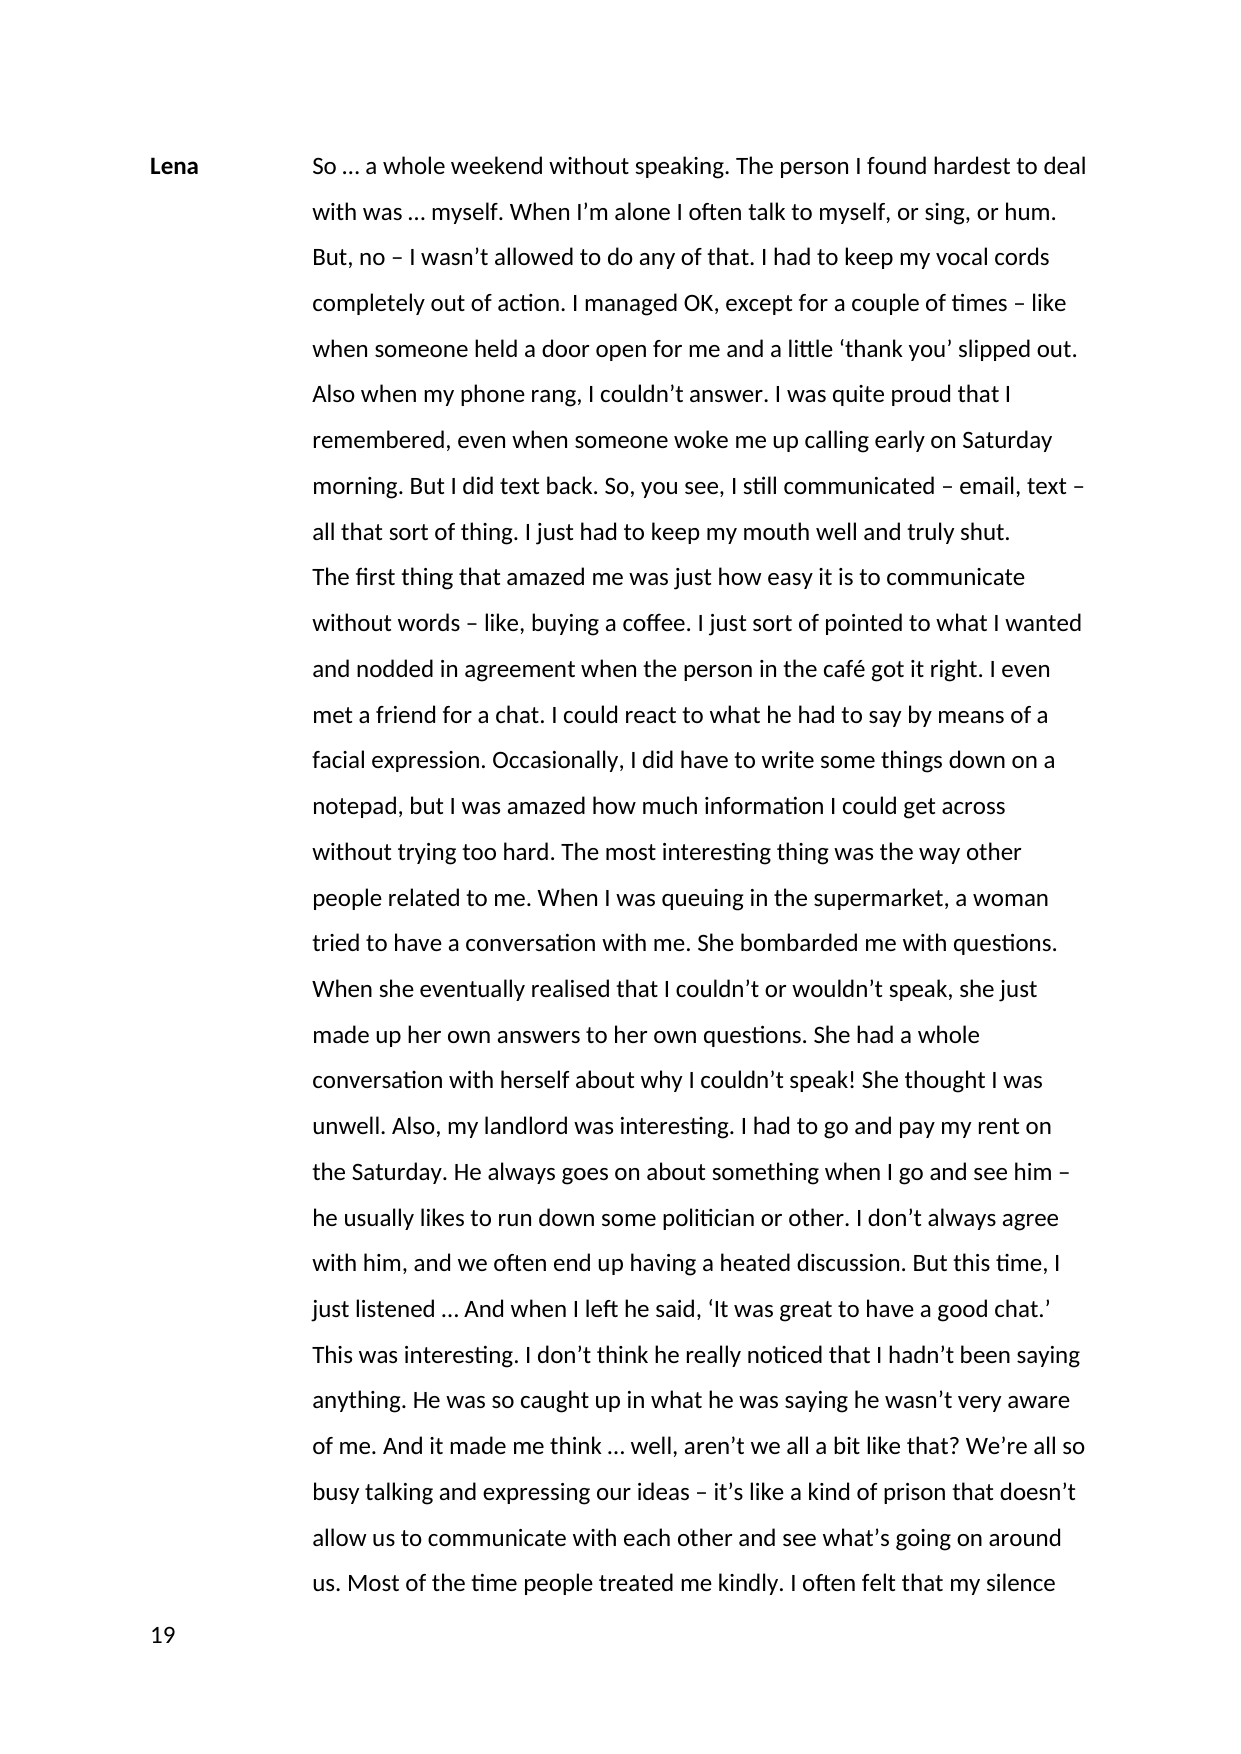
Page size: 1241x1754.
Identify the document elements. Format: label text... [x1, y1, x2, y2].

text Lena So … a whole weekend without speaking. The person I found hardest to deal with was … myself. When I’m alone I often talk to myself, or sing, or hum. But, no – I wasn’t allowed to do any of that. I had to keep my vocal cords completely out of action. I managed OK, except for a couple of times – like when someone held a door open for me and a little ‘thank you’ slipped out. Also when my phone rang, I couldn’t answer. I was quite proud that I remembered, even when someone woke me up calling early on Saturday morning. But I did text back. So, you see, I still communicated – email, text – all that sort of thing. I just had to keep my mouth well and truly shut. [150, 150, 1090, 546]
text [150, 562, 1090, 1598]
